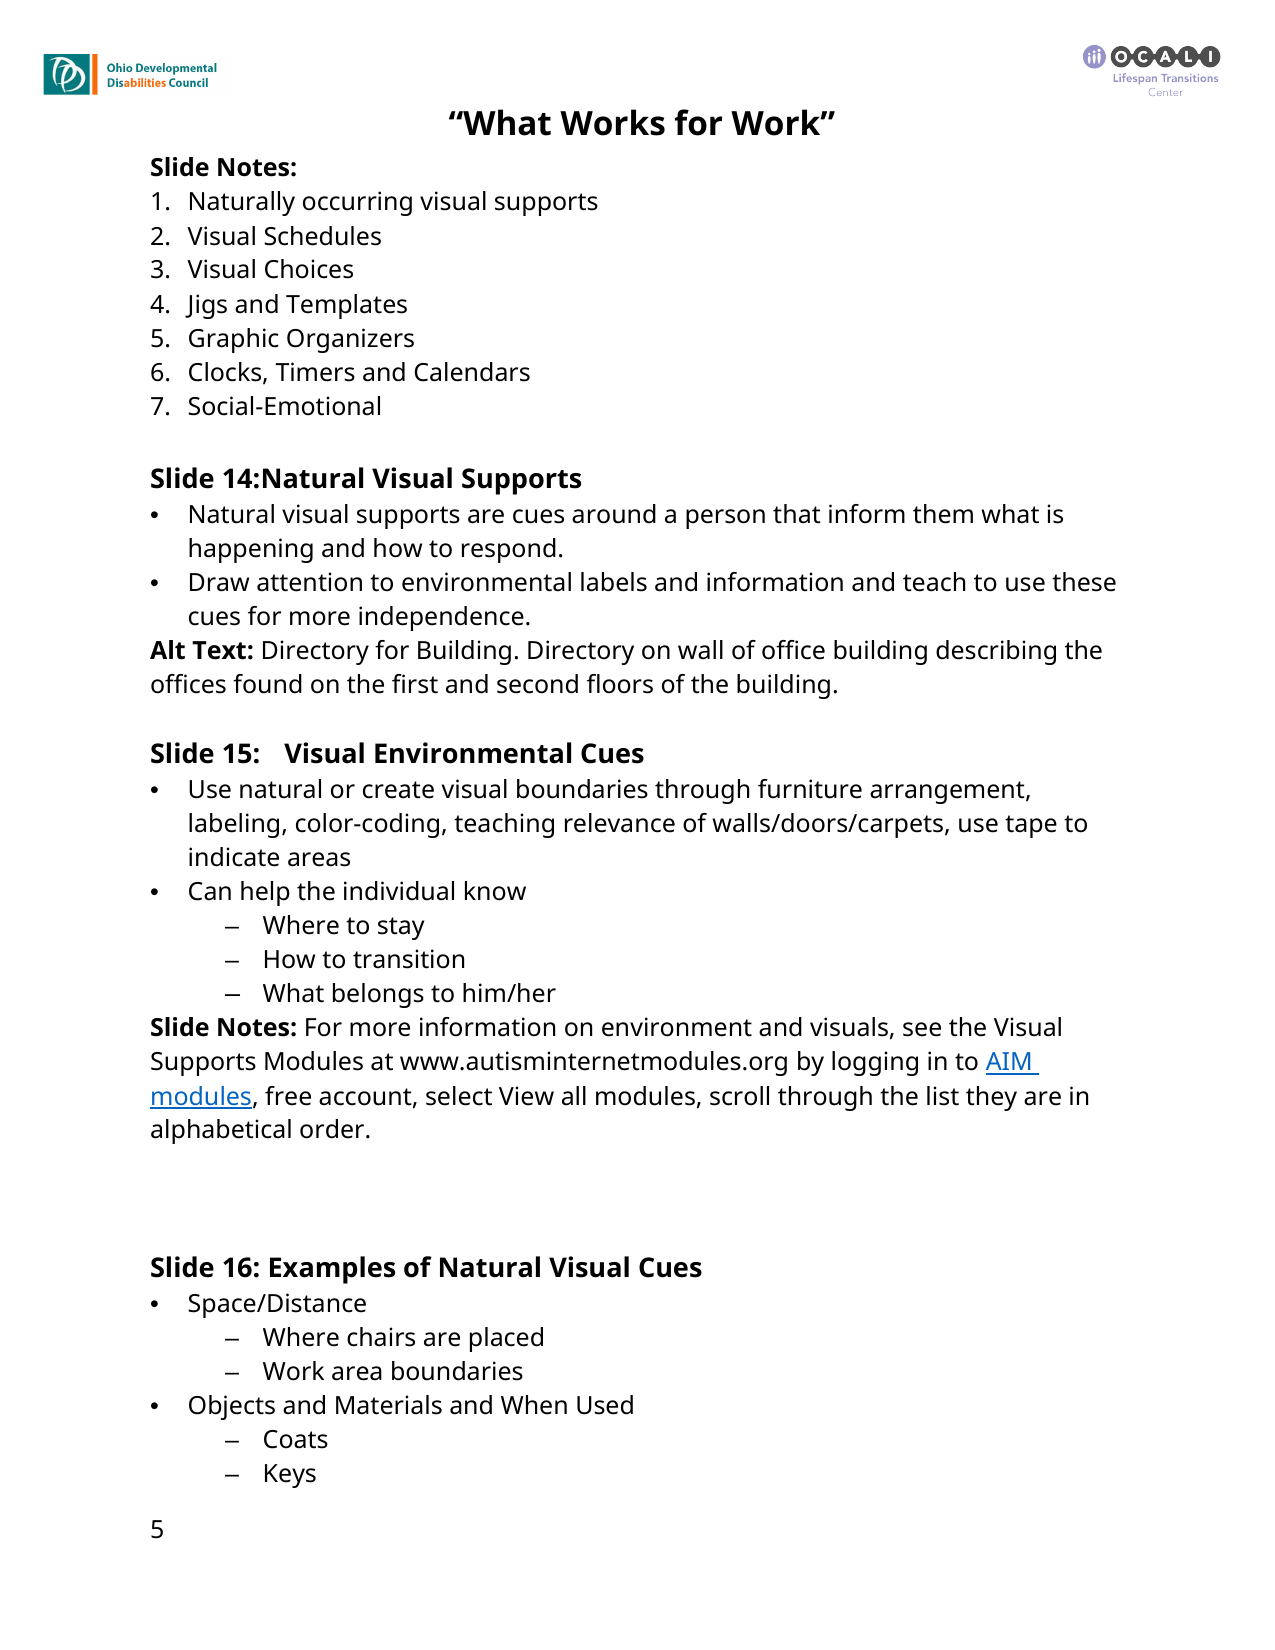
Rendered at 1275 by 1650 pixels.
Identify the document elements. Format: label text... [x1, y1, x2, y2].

list Work area boundaries [225, 1353, 1125, 1387]
subtitle Use natural or create visual boundaries through furniture arrangement, labeling, color-coding, teaching relevance of walls/doors/carpets, use tape to indicate areas [150, 772, 1125, 874]
list Graphic Organizers [150, 320, 1125, 354]
subtitle Can help the individual know [150, 874, 1125, 908]
list Draw attention to environmental labels and information and teach to use these cues for more independence. [150, 564, 1125, 632]
list Visual Choices [150, 252, 1125, 286]
picture [38, 54, 238, 99]
list Social-Emotional [150, 388, 1125, 422]
subtitle Slide Notes: For more information on environment and visuals, see the Visual Supports Modules at www.autisminternetmodules.org by logging in to AIM modules, free account, select View all modules, scroll through the list they are in alphabetical order. [150, 1010, 1125, 1146]
list Visual Schedules [150, 218, 1125, 252]
list Jigs and Templates [150, 286, 1125, 320]
list Space/Distance [150, 1285, 1125, 1319]
list Keys [225, 1456, 1125, 1490]
list Natural visual supports are cues around a person that inform them what is happening and how to respond. [150, 496, 1125, 564]
list Objects and Materials and When Used [150, 1387, 1125, 1422]
text Slide 15: Visual Environmental Cues [150, 735, 1125, 772]
picture [1080, 43, 1224, 99]
subtitle How to transition [225, 942, 1125, 976]
subtitle What belongs to him/her [225, 976, 1125, 1010]
list Coats [225, 1422, 1125, 1456]
text Slide 16: Examples of Natural Visual Cues [150, 1248, 1125, 1285]
list Clocks, Timers and Calendars [150, 354, 1125, 388]
subtitle Where to stay [225, 908, 1125, 942]
list Where chairs are placed [225, 1319, 1125, 1353]
list Naturally occurring visual supports [150, 184, 1125, 218]
subtitle Slide Notes: [150, 150, 1125, 184]
text Slide 14:Natural Visual Supports [150, 459, 1125, 496]
text Alt Text: Directory for Building. Directory on wall of office building describing the offices found on the first and second floors of the building. [150, 632, 1125, 701]
